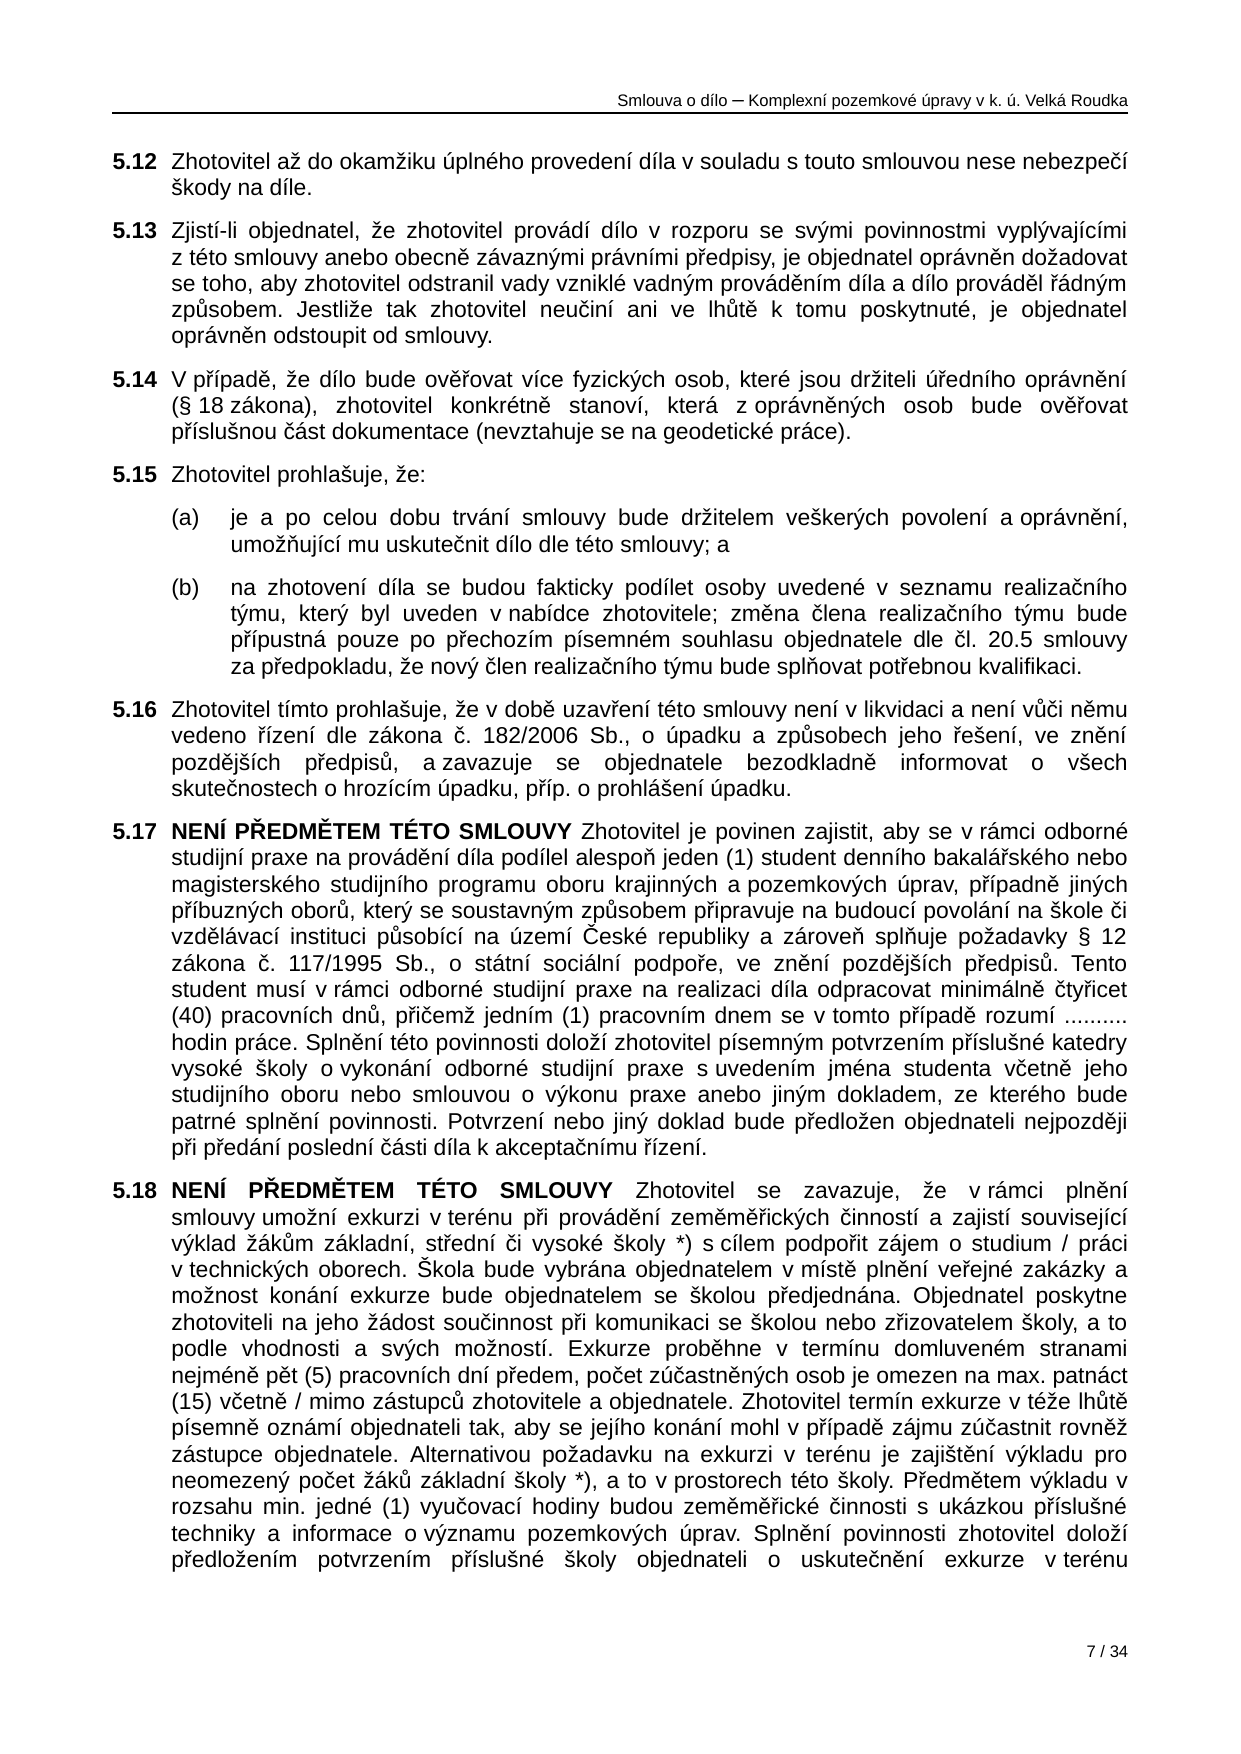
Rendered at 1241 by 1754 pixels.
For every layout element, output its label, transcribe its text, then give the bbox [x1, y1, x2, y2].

text Zhotovitel až do okamžiku úplného provedení díla v souladu s touto smlouvou nese nebezpečí škody na díle. [112, 148, 1128, 200]
text V případě, že dílo bude ověřovat více fyzických osob, které jsou držiteli úředního oprávnění (§ 18 zákona), zhotovitel konkrétně stanoví, která z oprávněných osob bude ověřovat příslušnou část dokumentace (nevztahuje se na geodetické práce). [112, 366, 1128, 444]
text Zjistí-li objednatel, že zhotovitel provádí dílo v rozporu se svými povinnostmi vyplývajícími z této smlouvy anebo obecně závaznými právními předpisy, je objednatel oprávněn dožadovat se toho, aby zhotovitel odstranil vady vzniklé vadným prováděním díla a dílo prováděl řádným způsobem. Jestliže tak zhotovitel neučiní ani ve lhůtě k tomu poskytnuté, je objednatel oprávněn odstoupit od smlouvy. [112, 217, 1128, 349]
text Zhotovitel tímto prohlašuje, že v době uzavření této smlouvy není v likvidaci a není vůči němu vedeno řízení dle zákona č. 182/2006 Sb., o úpadku a způsobech jeho řešení, ve znění pozdějších předpisů, a zavazuje se objednatele bezodkladně informovat o všech skutečnostech o hrozícím úpadku, příp. o prohlášení úpadku. [112, 696, 1128, 801]
text NENÍ PŘEDMĚTEM TÉTO SMLOUVY Zhotovitel je povinen zajistit, aby se v rámci odborné studijní praxe na provádění díla podílel alespoň jeden (1) student denního bakalářského nebo magisterského studijního programu oboru krajinných a pozemkových úprav, případně jiných příbuzných oborů, který se soustavným způsobem připravuje na budoucí povolání na škole či vzdělávací instituci působící na území České republiky a zároveň splňuje požadavky § 12 zákona č. 117/1995 Sb., o státní sociální podpoře, ve znění pozdějších předpisů. Tento student musí v rámci odborné studijní praxe na realizaci díla odpracovat minimálně čtyřicet (40) pracovních dnů, přičemž jedním (1) pracovním dnem se v tomto případě rozumí .......... hodin práce. Splnění této povinnosti doloží zhotovitel písemným potvrzením příslušné katedry vysoké školy o vykonání odborné studijní praxe s uvedením jména studenta včetně jeho studijního oboru nebo smlouvou o výkonu praxe anebo jiným dokladem, ze kterého bude patrné splnění povinnosti. Potvrzení nebo jiný doklad bude předložen objednateli nejpozději při předání poslední části díla k akceptačnímu řízení. [112, 818, 1128, 1160]
list na zhotovení díla se budou fakticky podílet osoby uvedené v seznamu realizačního týmu, který byl uveden v nabídce zhotovitele; změna člena realizačního týmu bude přípustná pouze po přechozím písemném souhlasu objednatele dle čl. 20.5 smlouvy za předpokladu, že nový člen realizačního týmu bude splňovat potřebnou kvalifikaci. [171, 574, 1128, 679]
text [112, 1177, 1128, 1572]
text Zhotovitel prohlašuje, že: [112, 461, 1128, 488]
list je a po celou dobu trvání smlouvy bude držitelem veškerých povolení a oprávnění, umožňující mu uskutečnit dílo dle této smlouvy; a [171, 504, 1128, 557]
